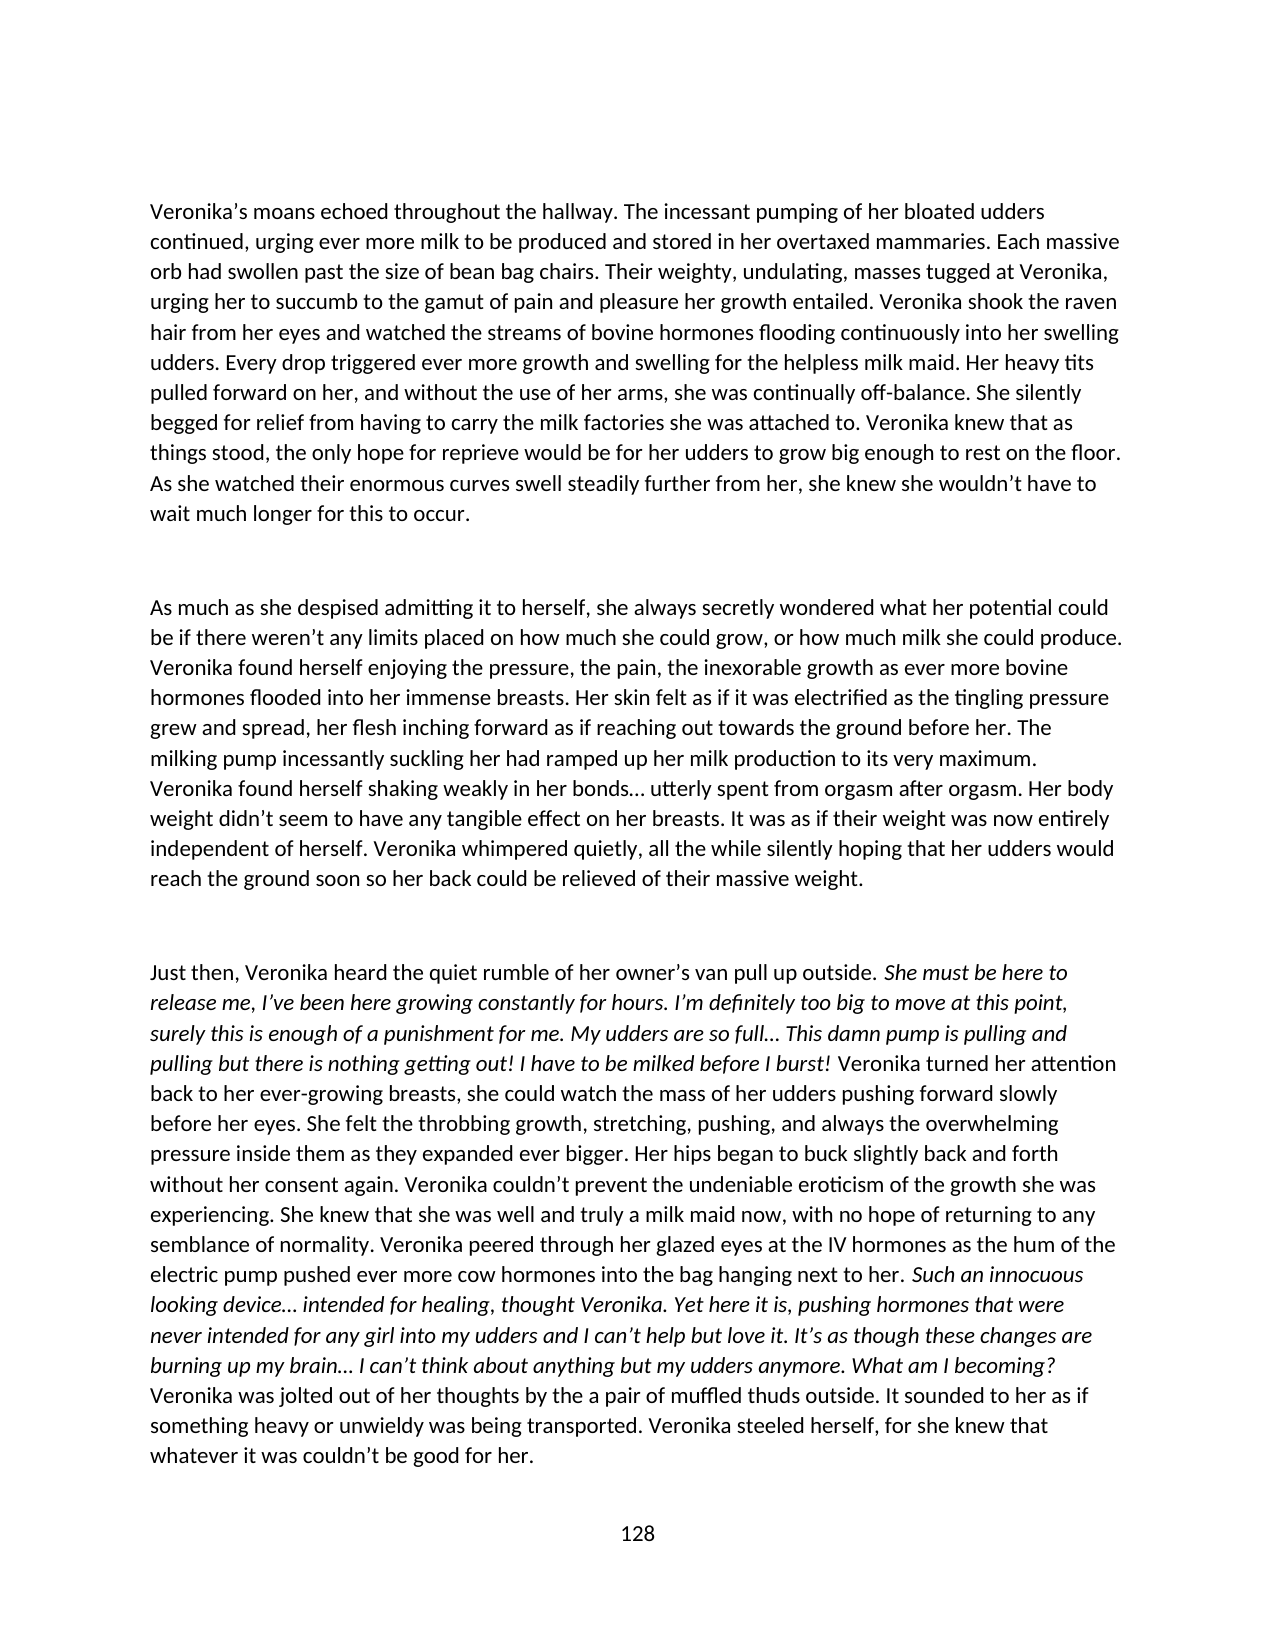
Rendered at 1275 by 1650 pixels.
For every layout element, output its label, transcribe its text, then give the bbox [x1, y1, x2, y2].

text As much as she despised admitting it to herself, she always secretly wondered what her potential could be if there weren’t any limits placed on how much she could grow, or how much milk she could produce. Veronika found herself enjoying the pressure, the pain, the inexorable growth as ever more bovine hormones flooded into her immense breasts. Her skin felt as if it was electrified as the tingling pressure grew and spread, her flesh inching forward as if reaching out towards the ground before her. The milking pump incessantly suckling her had ramped up her milk production to its very maximum. Veronika found herself shaking weakly in her bonds… utterly spent from orgasm after orgasm. Her body weight didn’t seem to have any tangible effect on her breasts. It was as if their weight was now entirely independent of herself. Veronika whimpered quietly, all the while silently hoping that her udders would reach the ground soon so her back could be relieved of their massive weight. [150, 593, 1125, 893]
text Veronika’s moans echoed throughout the hallway. The incessant pumping of her bloated udders continued, urging ever more milk to be produced and stored in her overtaxed mammaries. Each massive orb had swollen past the size of bean bag chairs. Their weighty, undulating, masses tugged at Veronika, urging her to succumb to the gamut of pain and pleasure her growth entailed. Veronika shook the raven hair from her eyes and watched the streams of bovine hormones flooding continuously into her swelling udders. Every drop triggered ever more growth and swelling for the helpless milk maid. Her heavy tits pulled forward on her, and without the use of her arms, she was continually off-balance. She silently begged for relief from having to carry the milk factories she was attached to. Veronika knew that as things stood, the only hope for reprieve would be for her udders to grow big enough to rest on the floor. As she watched their enormous curves swell steadily further from her, she knew she wouldn’t have to wait much longer for this to occur. [150, 197, 1125, 527]
text Just then, Veronika heard the quiet rumble of her owner’s van pull up outside. She must be here to release me, I’ve been here growing constantly for hours. I’m definitely too big to move at this point, surely this is enough of a punishment for me. My udders are so full… This damn pump is pulling and pulling but there is nothing getting out! I have to be milked before I burst! Veronika turned her attention back to her ever-growing breasts, she could watch the mass of her udders pushing forward slowly before her eyes. She felt the throbbing growth, stretching, pushing, and always the overwhelming pressure inside them as they expanded ever bigger. Her hips began to buck slightly back and forth without her consent again. Veronika couldn’t prevent the undeniable eroticism of the growth she was experiencing. She knew that she was well and truly a milk maid now, with no hope of returning to any semblance of normality. Veronika peered through her glazed eyes at the IV hormones as the hum of the electric pump pushed ever more cow hormones into the bag hanging next to her. Such an innocuous looking device… intended for healing, thought Veronika. Yet here it is, pushing hormones that were never intended for any girl into my udders and I can’t help but love it. It’s as though these changes are burning up my brain… I can’t think about anything but my udders anymore. What am I becoming? Veronika was jolted out of her thoughts by the a pair of muffled thuds outside. It sounded to her as if something heavy or unwieldy was being transported. Veronika steeled herself, for she knew that whatever it was couldn’t be good for her. [150, 958, 1125, 1470]
